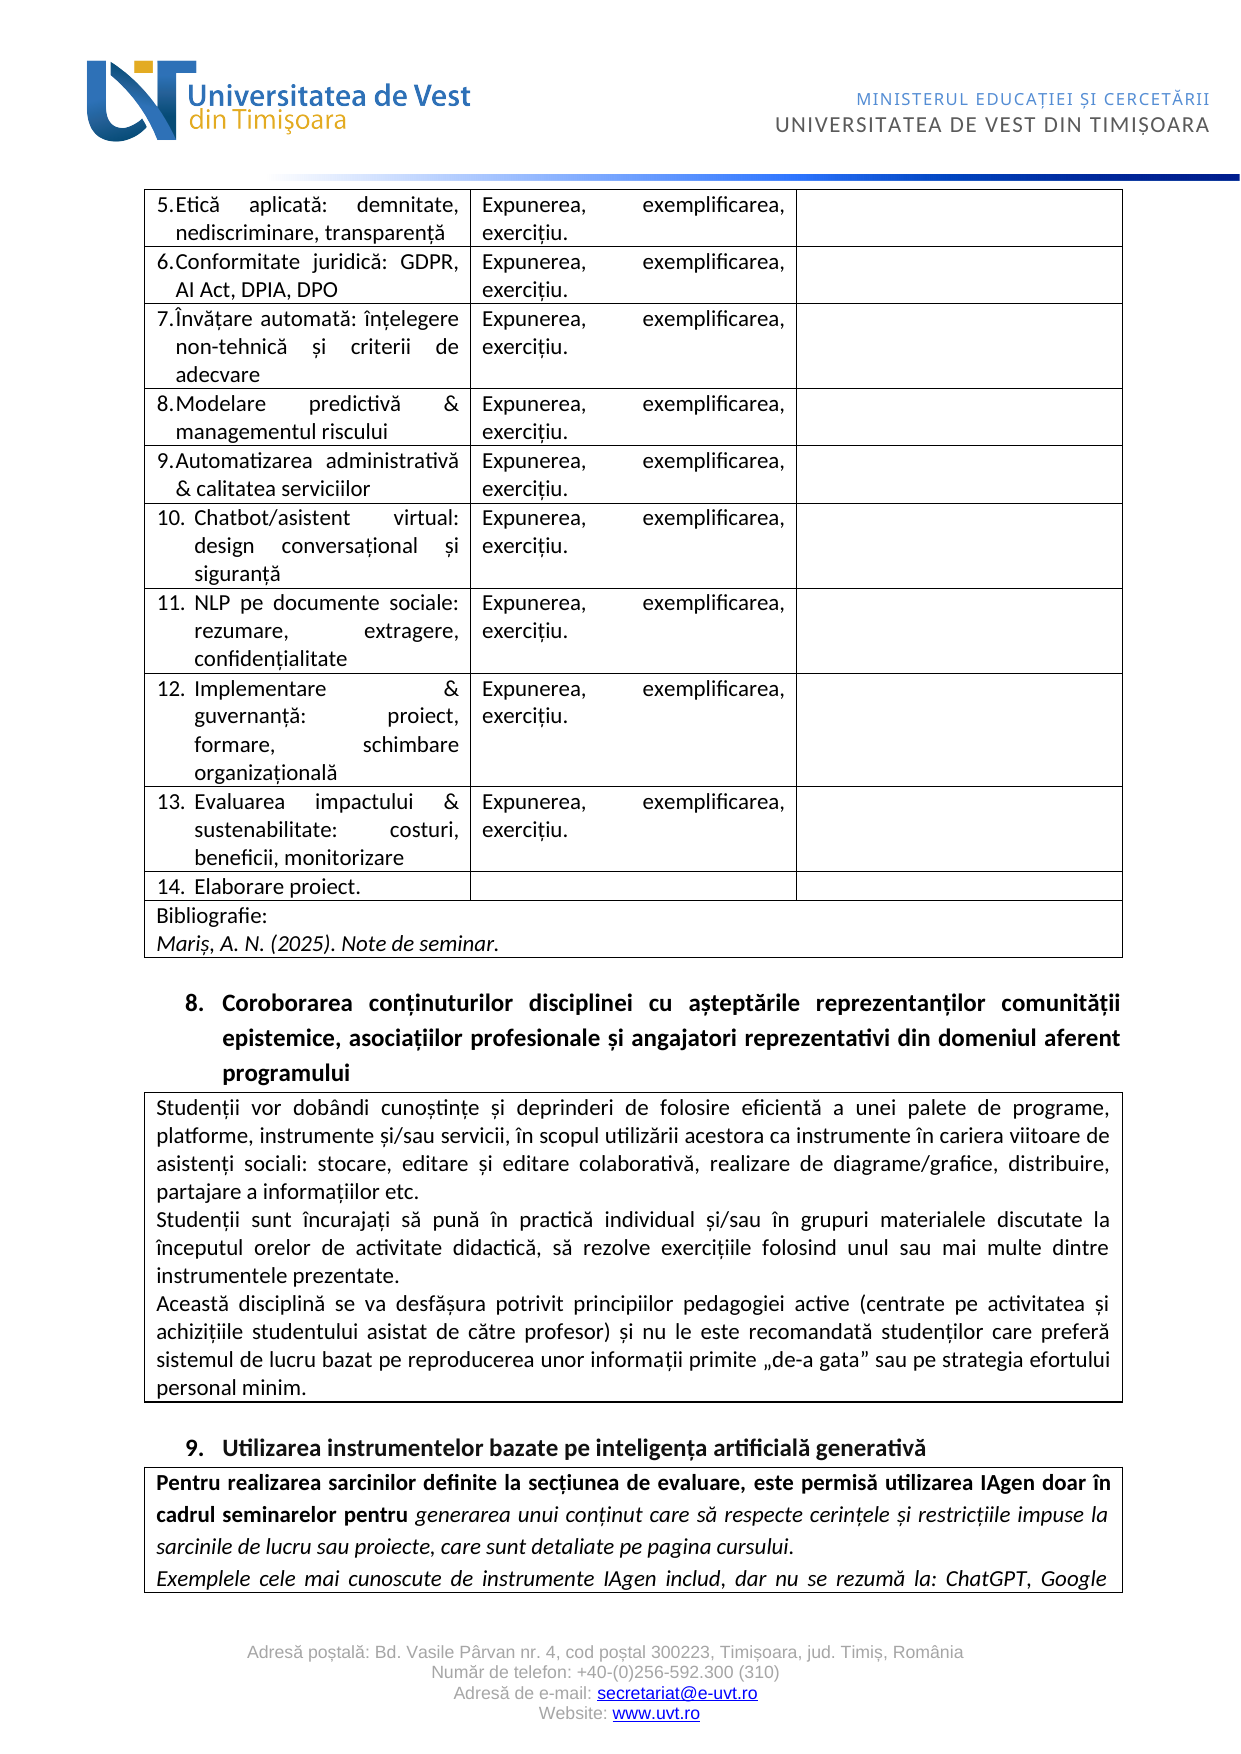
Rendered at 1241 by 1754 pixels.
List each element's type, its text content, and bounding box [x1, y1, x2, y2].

table_header Studenții vor dobândi cunoștințe și deprinderi de folosire eficientă a unei palete de programe, platforme, instrumente și/sau servicii, în scopul utilizării acestora ca instrumente în cariera viitoare de asistenți sociali: stocare, editare și editare colaborativă, realizare de diagrame/grafice, distribuire, partajare a informațiilor etc. Studenții sunt încurajați să pună în practică individual și/sau în grupuri materialele discutate la începutul orelor de activitate didactică, să rezolve exercițiile folosind unul sau mai multe dintre instrumentele prezentate. Această disciplină se va desfășura potrivit principiilor pedagogiei active (centrate pe activitatea și achiziţiile studentului asistat de către profesor) și nu le este recomandată studenților care preferă sistemul de lucru bazat pe reproducerea unor informaţii primite „de-a gata” sau pe strategia efortului personal minim. [145, 1093, 1122, 1401]
table_cell [797, 589, 1122, 673]
table_cell Expunerea, exemplificarea, exercițiu. [471, 674, 796, 786]
table_cell Chatbot/asistent virtual: design conversațional și siguranță [145, 504, 470, 587]
table_cell Expunerea, exemplificarea, exercițiu. [471, 504, 796, 587]
table_cell [797, 304, 1122, 388]
table_cell [797, 504, 1122, 587]
list Coroborarea conținuturilor disciplinei cu așteptările reprezentanților comunității epistemice, asociațiilor profesionale și angajatori reprezentativi din domeniul aferent programului [185, 987, 1122, 1088]
picture [266, 174, 1240, 181]
table_cell Etică aplicată: demnitate, nediscriminare, transparență [145, 190, 470, 246]
table_cell [797, 787, 1122, 871]
table_cell Evaluarea impactului & sustenabilitate: costuri, beneficii, monitorizare [145, 787, 470, 871]
table_cell Elaborare proiect. [145, 872, 470, 900]
table_cell Expunerea, exemplificarea, exercițiu. [471, 389, 796, 445]
table_cell Automatizarea administrativă & calitatea serviciilor [145, 446, 470, 502]
table_cell Expunerea, exemplificarea, exercițiu. [471, 787, 796, 871]
table_cell [797, 247, 1122, 303]
table_cell Expunerea, exemplificarea, exercițiu. [471, 589, 796, 673]
table_cell Modelare predictivă & managementul riscului [145, 389, 470, 445]
table_cell Învățare automată: înțelegere non-tehnică și criterii de adecvare [145, 304, 470, 388]
table_cell [797, 872, 1122, 900]
table_cell Expunerea, exemplificarea, exercițiu. [471, 190, 796, 246]
table_cell Expunerea, exemplificarea, exercițiu. [471, 304, 796, 388]
table_cell [797, 446, 1122, 502]
table_cell Conformitate juridică: GDPR, AI Act, DPIA, DPO [145, 247, 470, 303]
picture [75, 30, 482, 171]
table_cell [797, 190, 1122, 246]
table_cell [797, 389, 1122, 445]
table_cell Expunerea, exemplificarea, exercițiu. [471, 446, 796, 502]
list Utilizarea instrumentelor bazate pe inteligența artificială generativă [185, 1432, 1122, 1462]
table_cell [797, 674, 1122, 786]
table_cell [471, 872, 796, 900]
table_cell Expunerea, exemplificarea, exercițiu. [471, 247, 796, 303]
table_cell Implementare & guvernanță: proiect, formare, schimbare organizațională [145, 674, 470, 786]
table_cell Bibliografie: Mariș, A. N. (2025). Note de seminar. [145, 901, 1122, 957]
table_cell NLP pe documente sociale: rezumare, extragere, confidențialitate [145, 589, 470, 673]
